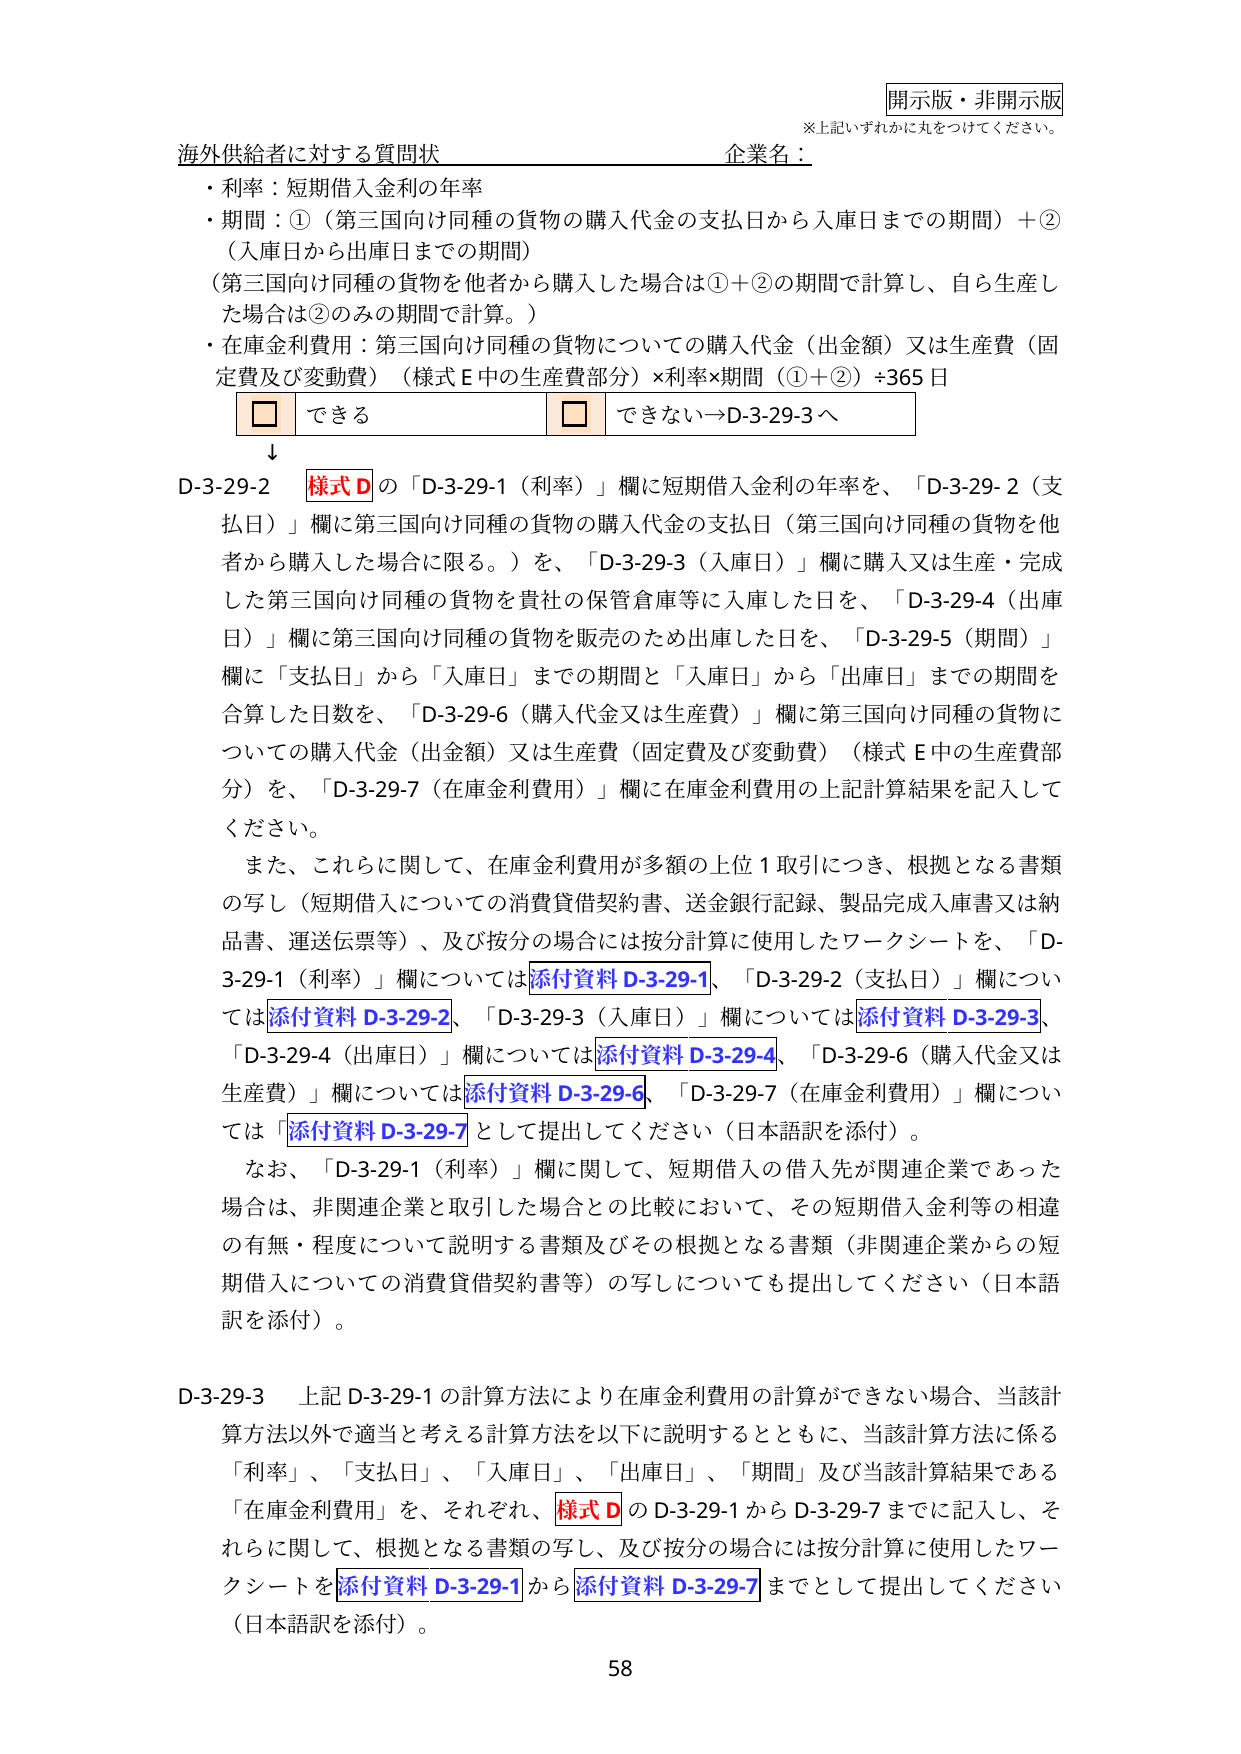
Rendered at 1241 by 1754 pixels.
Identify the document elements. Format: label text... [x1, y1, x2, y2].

table_header [547, 393, 605, 435]
table_header [237, 393, 295, 435]
text ・在庫金利費用：第三国向け同種の貨物についての購入代金（出金額）又は生産費（固定費及び変動費）（様式E中の生産費部分）×利率×期間（①＋②）÷365日 [199, 329, 1063, 392]
text ・利率：短期借入金利の年率 [199, 171, 1063, 203]
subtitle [177, 1376, 1063, 1642]
text ↓ [263, 436, 1063, 466]
table_header できる [296, 393, 546, 435]
text ・期間：①（第三国向け同種の貨物の購入代金の支払日から入庫日までの期間）＋②（入庫日から出庫日までの期間） [199, 203, 1063, 266]
subtitle 様式Dの「D-3-29-1（利率）」欄に短期借入金利の年率を、「D-3-29- 2（支払日）」欄に第三国向け同種の貨物の購入代金の支払日（第三国向け同種の貨物を他者から購入した場合に限る。）を、「D-3-29-3（入庫日）」欄に購入又は生産・完成した第三国向け同種の貨物を貴社の保管倉庫等に入庫した日を、「D-3-29-4（出庫日）」欄に第三国向け同種の貨物を販売のため出庫した日を、「D-3-29-5（期間）」欄に「支払日」から「入庫日」までの期間と「入庫日」から「出庫日」までの期間を合算した日数を、「D-3-29-6（購入代金又は生産費）」欄に第三国向け同種の貨物についての購入代金（出金額）又は生産費（固定費及び変動費）（様式E中の生産費部分）を、「D-3-29-7（在庫金利費用）」欄に在庫金利費用の上記計算結果を記入してください。 また、これらに関して、在庫金利費用が多額の上位1取引につき、根拠となる書類の写し（短期借入についての消費貸借契約書、送金銀行記録、製品完成入庫書又は納品書、運送伝票等）、及び按分の場合には按分計算に使用したワークシートを、「D-3-29-1（利率）」欄については添付資料D-3-29-1、「D-3-29-2（支払日）」欄については添付資料D-3-29-2、「D-3-29-3（入庫日）」欄については添付資料D-3-29-3、「D-3-29-4（出庫日）」欄については添付資料D-3-29-4、「D-3-29-6（購入代金又は生産費）」欄については添付資料D-3-29-6、「D-3-29-7（在庫金利費用）」欄については「添付資料D-3-29-7として提出してください（日本語訳を添付）。 なお、「D-3-29-1（利率）」欄に関して、短期借入の借入先が関連企業であった場合は、非関連企業と取引した場合との比較において、その短期借入金利等の相違の有無・程度について説明する書類及びその根拠となる書類（非関連企業からの短期借入についての消費貸借契約書等）の写しについても提出してください（日本語訳を添付）。 [177, 466, 1063, 1338]
text （第三国向け同種の貨物を他者から購入した場合は①＋②の期間で計算し、自ら生産した場合は②のみの期間で計算。） [199, 266, 1063, 329]
table_header できない→D-3-29-3へ [606, 393, 915, 435]
